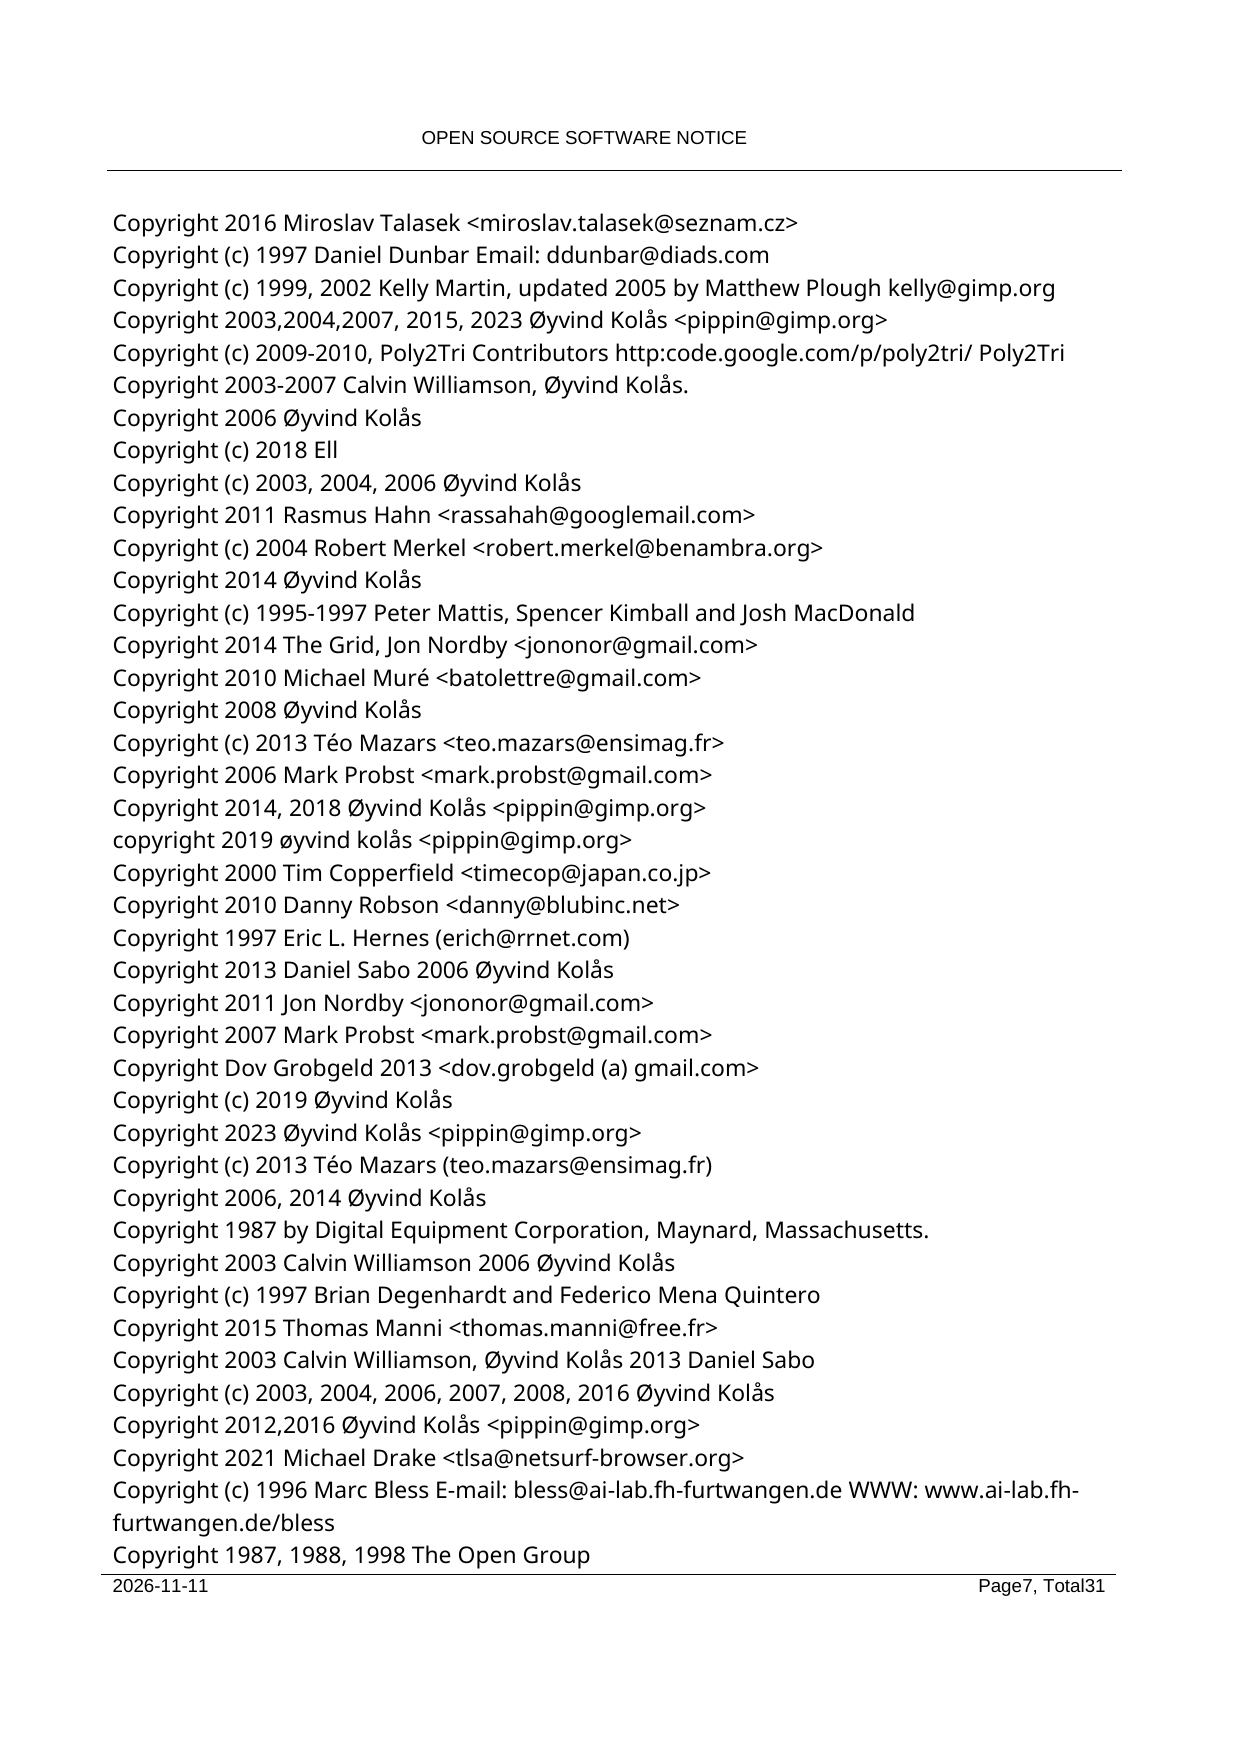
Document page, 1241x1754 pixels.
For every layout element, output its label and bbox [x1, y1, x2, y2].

text [112, 206, 1128, 1571]
